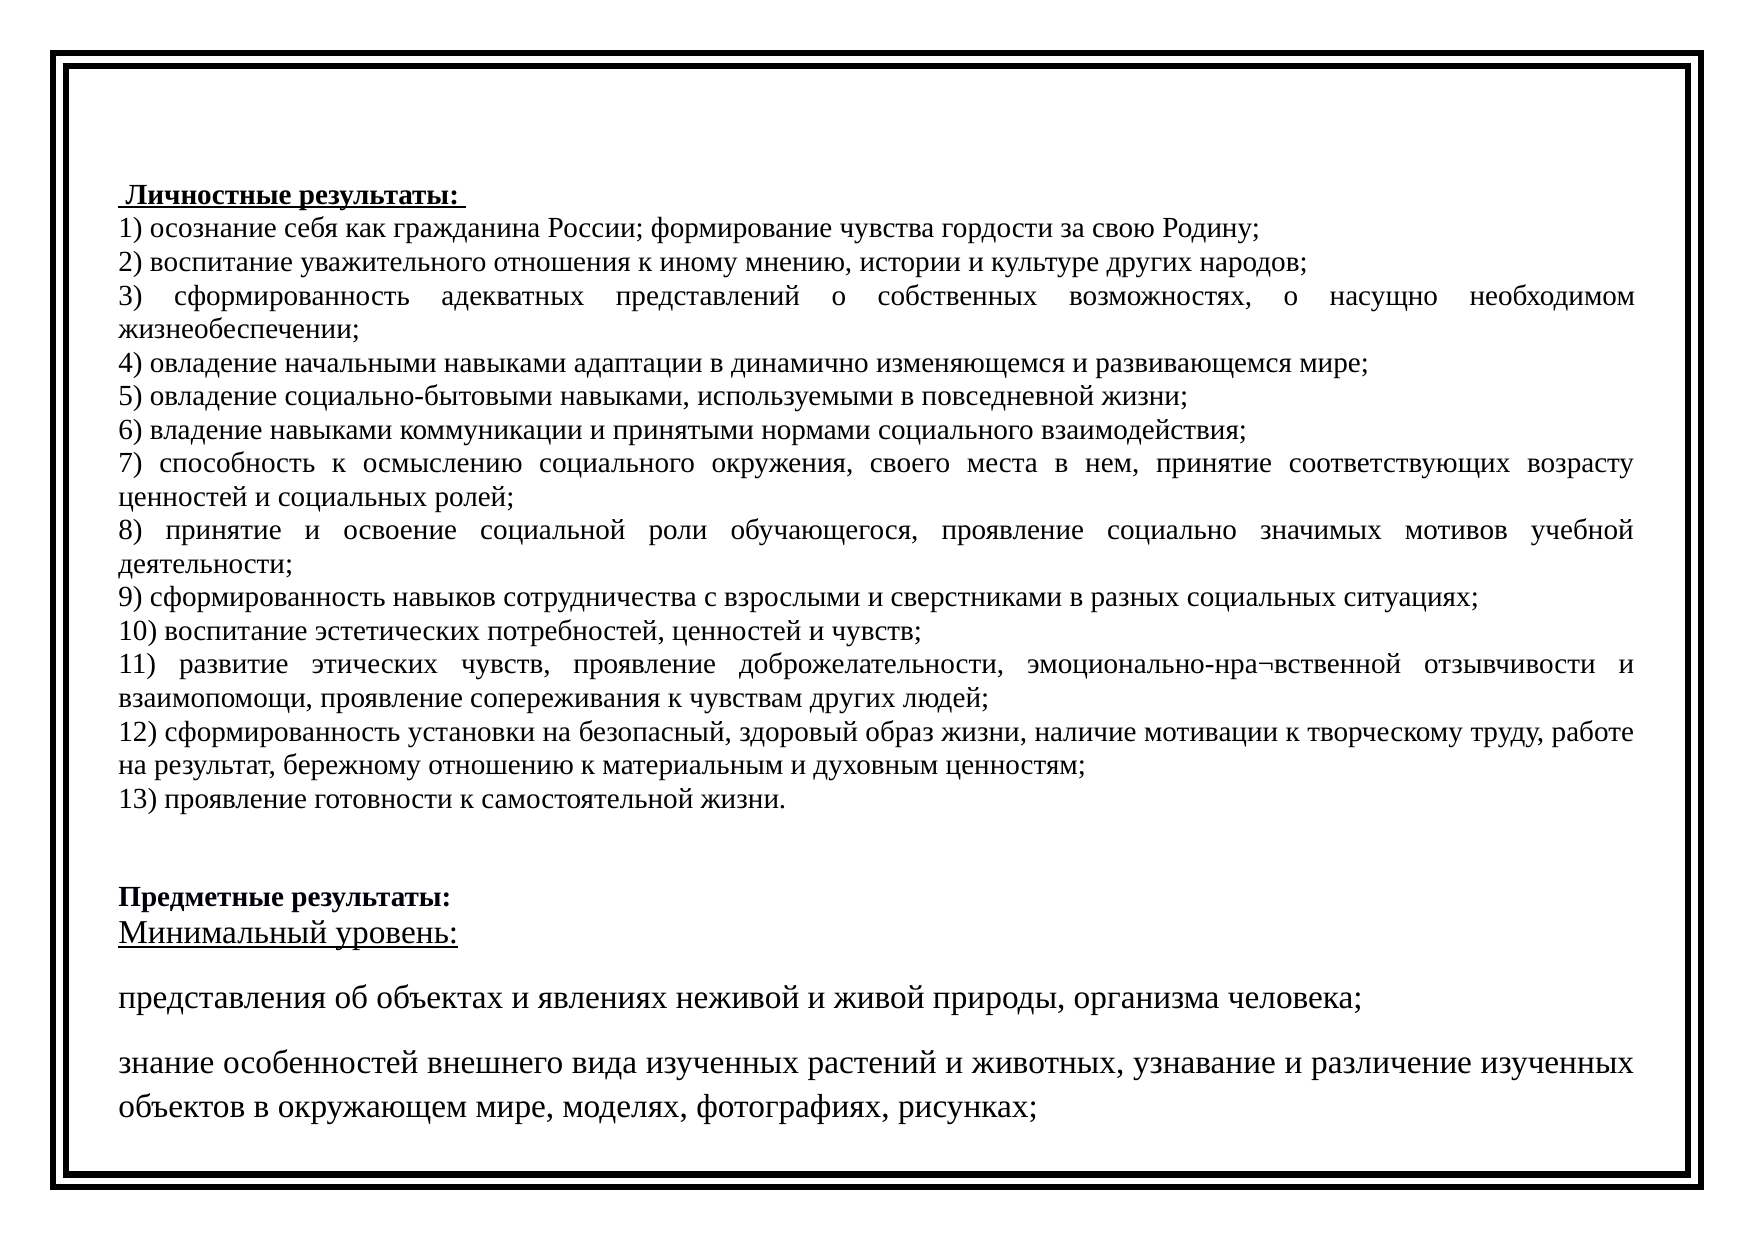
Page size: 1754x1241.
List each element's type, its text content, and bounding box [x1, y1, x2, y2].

text 7) способность к осмыслению социального окружения, своего места в нем, принятие соответствующих возрасту ценностей и социальных ролей; [118, 445, 1636, 512]
text Минимальный уровень: [118, 913, 1636, 951]
text 8) принятие и освоение социальной роли обучающегося, проявление социально значимых мотивов учебной деятельности; [118, 512, 1636, 579]
text 13) проявление готовности к самостоятельной жизни. [118, 781, 1636, 814]
text 9) сформированность навыков сотрудничества с взрослыми и сверстниками в разных социальных ситуациях; [118, 579, 1636, 613]
text представления об объектах и явлениях неживой и живой природы, организма человека; [118, 978, 1636, 1016]
text Предметные результаты: [118, 879, 1636, 913]
text 12) сформированность установки на безопасный, здоровый образ жизни, наличие мотивации к творческому труду, работе на результат, бережному отношению к материальным и духовным ценностям; [118, 714, 1636, 781]
text знание особенностей внешнего вида изученных растений и животных, узнавание и различение изученных объектов в окружающем мире, моделях, фотографиях, рисунках; [118, 1043, 1636, 1125]
text 11) развитие этических чувств, проявление доброжелательности, эмоционально-нра¬вственной отзывчивости и взаимопомощи, проявление сопереживания к чувствам других людей; [118, 647, 1636, 714]
text 2) воспитание уважительного отношения к иному мнению, истории и культуре других народов; [118, 244, 1636, 278]
text Личностные результаты: [118, 177, 1636, 211]
text 6) владение навыками коммуникации и принятыми нормами социального взаимодействия; [118, 412, 1636, 445]
text 10) воспитание эстетических потребностей, ценностей и чувств; [118, 613, 1636, 647]
text 1) осознание себя как гражданина России; формирование чувства гордости за свою Родину; [118, 211, 1636, 244]
text 3) сформированность адекватных представлений о собственных возможностях, о насущно необходимом жизнеобеспечении; [118, 278, 1636, 345]
text 4) овладение начальными навыками адаптации в динамично изменяющемся и развивающемся мире; [118, 345, 1636, 378]
text 5) овладение социально-бытовыми навыками, используемыми в повседневной жизни; [118, 378, 1636, 412]
